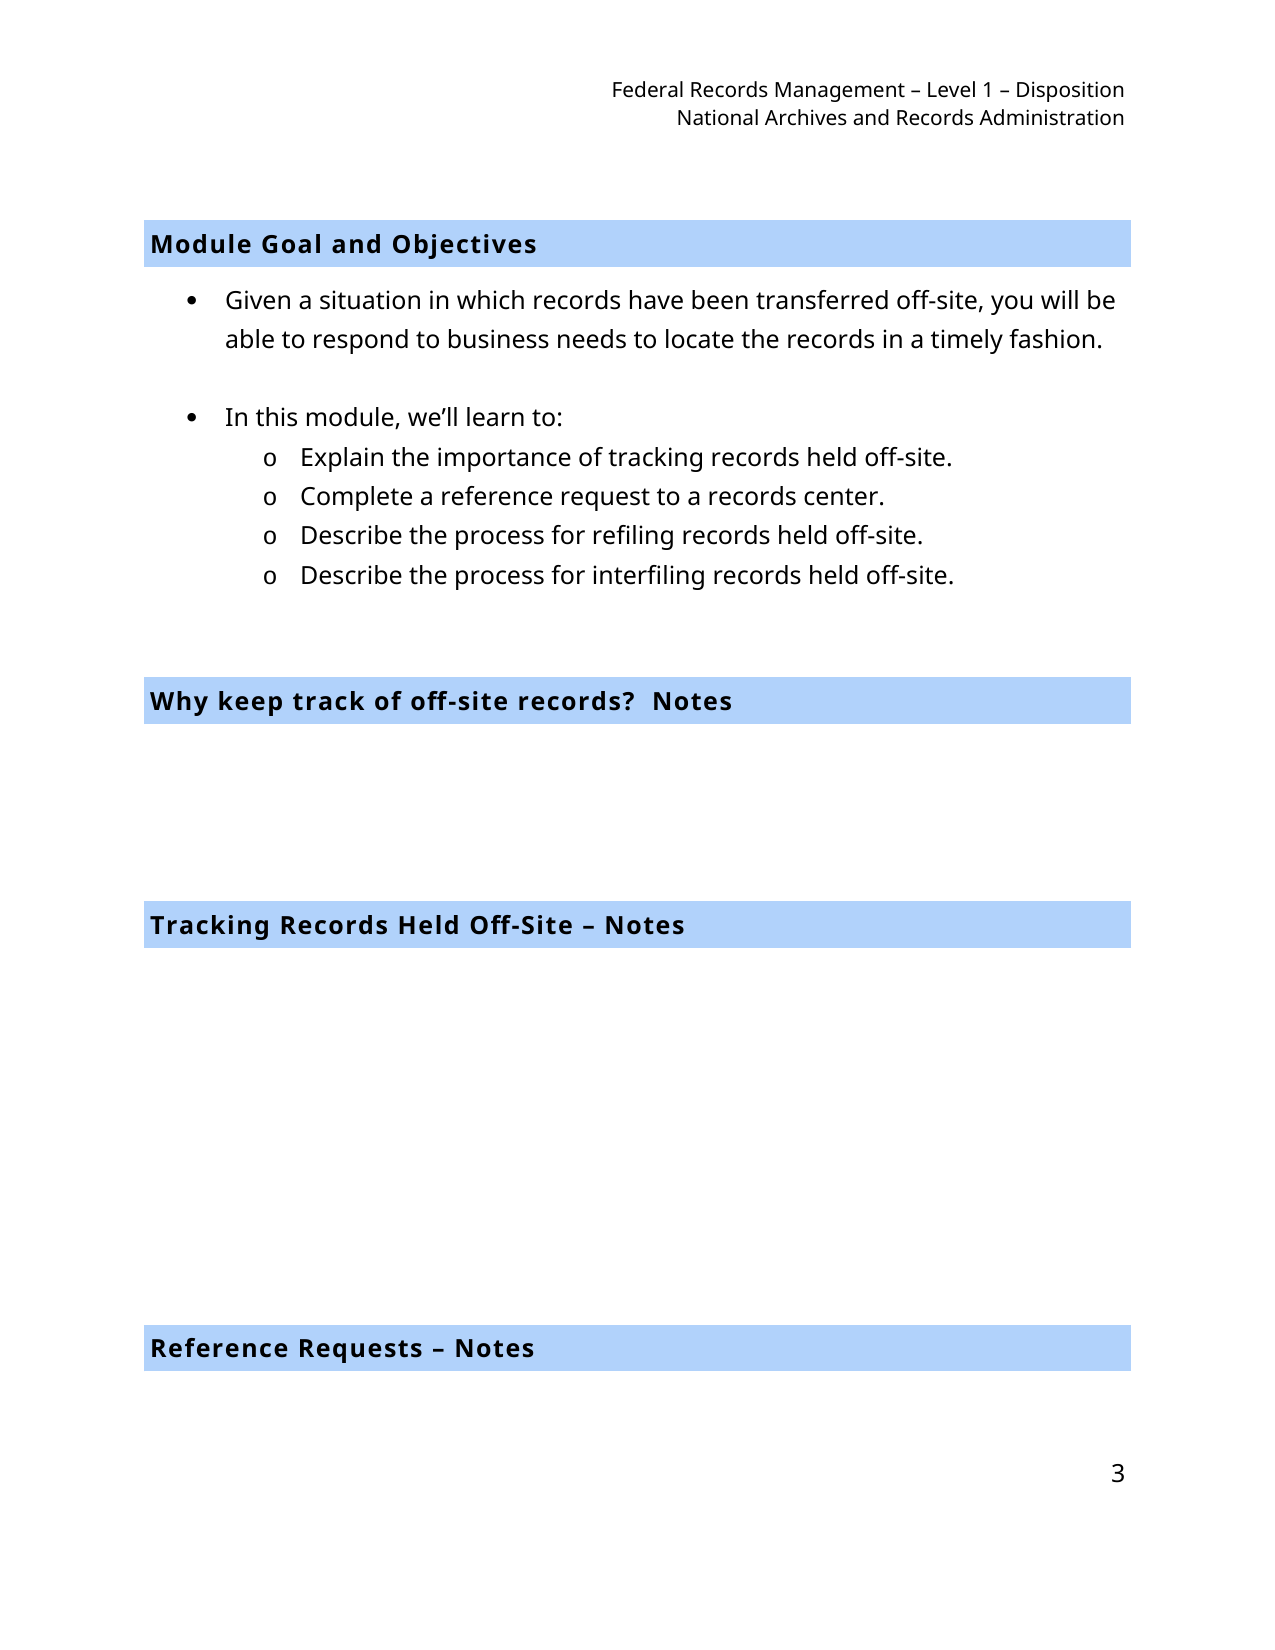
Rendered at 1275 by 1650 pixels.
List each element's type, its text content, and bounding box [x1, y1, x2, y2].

subtitle Why keep track of off-site records? Notes [150, 684, 1125, 718]
subtitle Reference Requests – Notes [150, 1331, 1125, 1365]
list Complete a reference request to a records center. [262, 478, 1125, 513]
list In this module, we’ll learn to: [187, 400, 1125, 434]
list Explain the importance of tracking records held off-site. [262, 439, 1125, 473]
list Describe the process for refiling records held off-site. [262, 518, 1125, 552]
subtitle Tracking Records Held Off-Site – Notes [150, 908, 1125, 942]
list Describe the process for interfiling records held off-site. [262, 557, 1125, 592]
list Given a situation in which records have been transferred off-site, you will be able to respond to business needs to locate the records in a timely fashion. [187, 282, 1125, 395]
subtitle Module Goal and Objectives [150, 227, 1125, 261]
